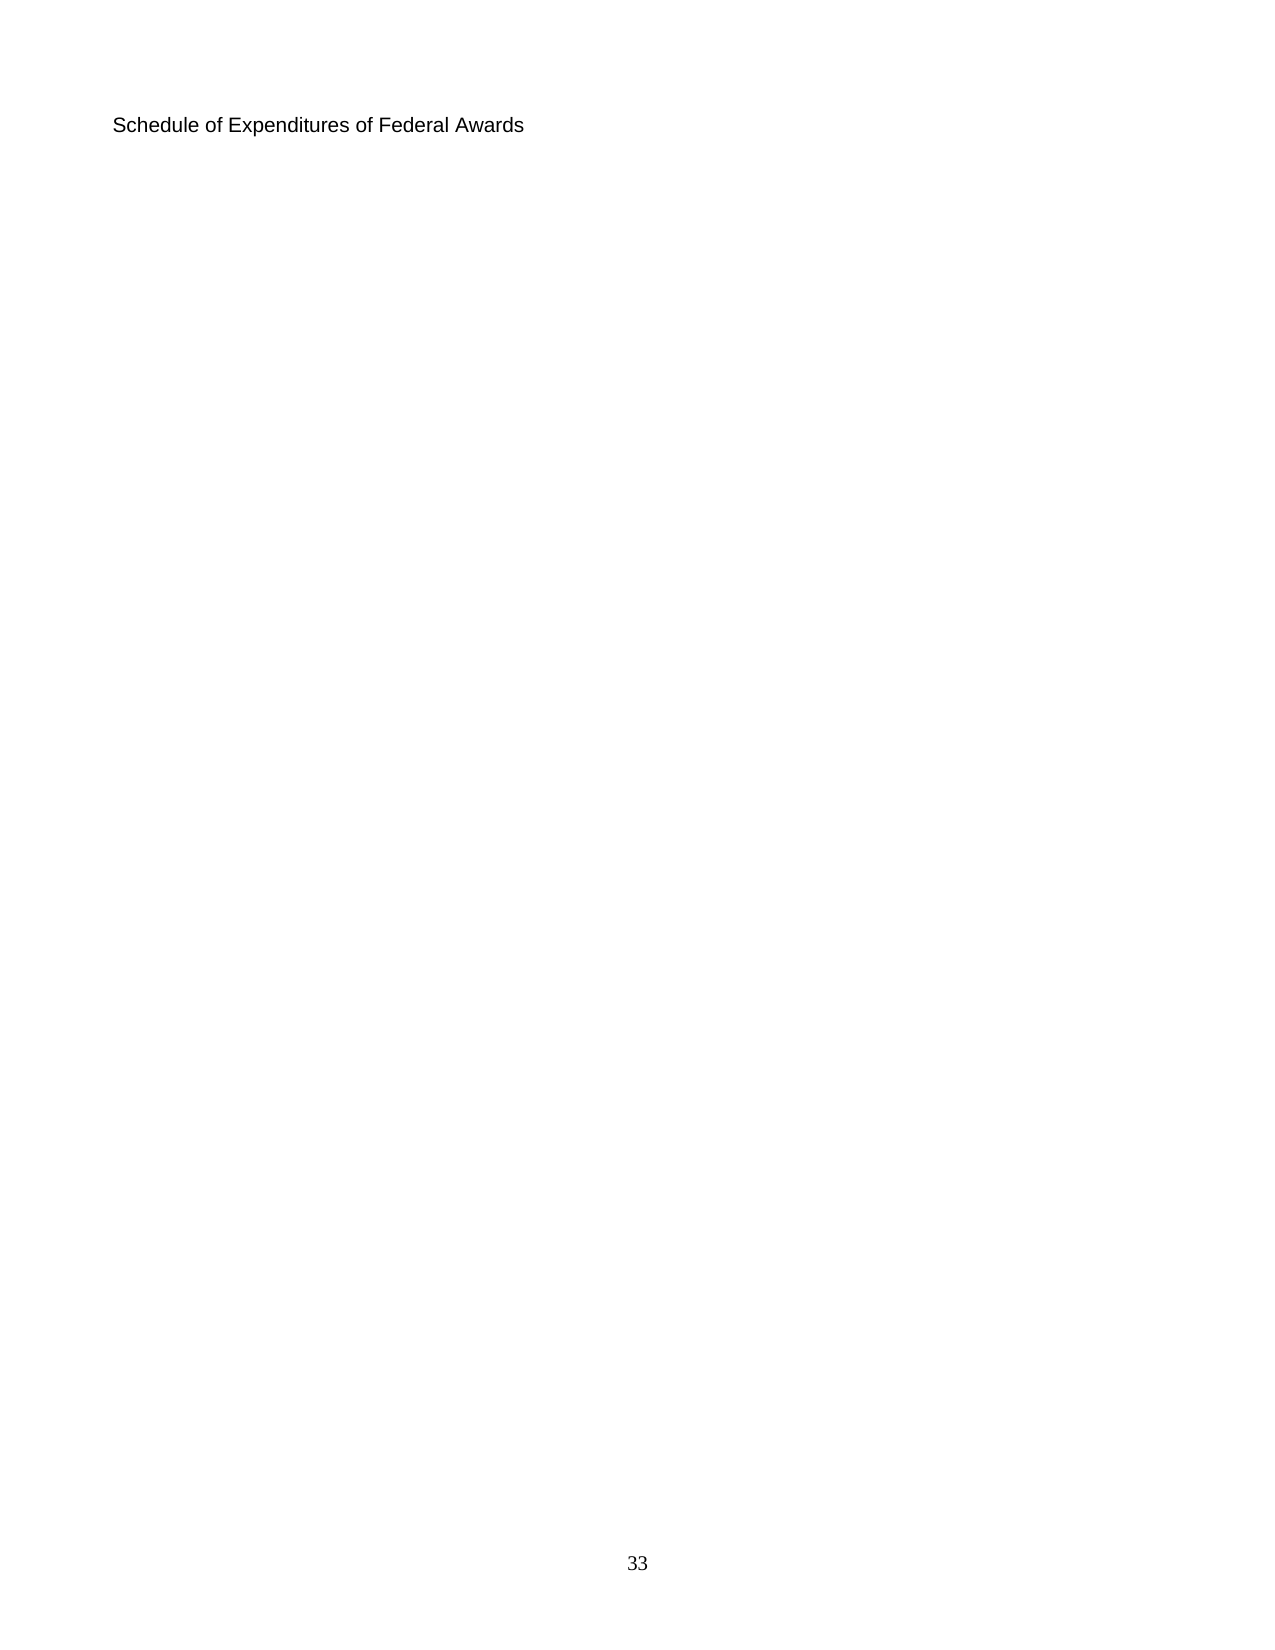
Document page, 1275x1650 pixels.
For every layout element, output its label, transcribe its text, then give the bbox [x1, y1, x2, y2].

text Schedule of Expenditures of Federal Awards [112, 112, 1162, 136]
